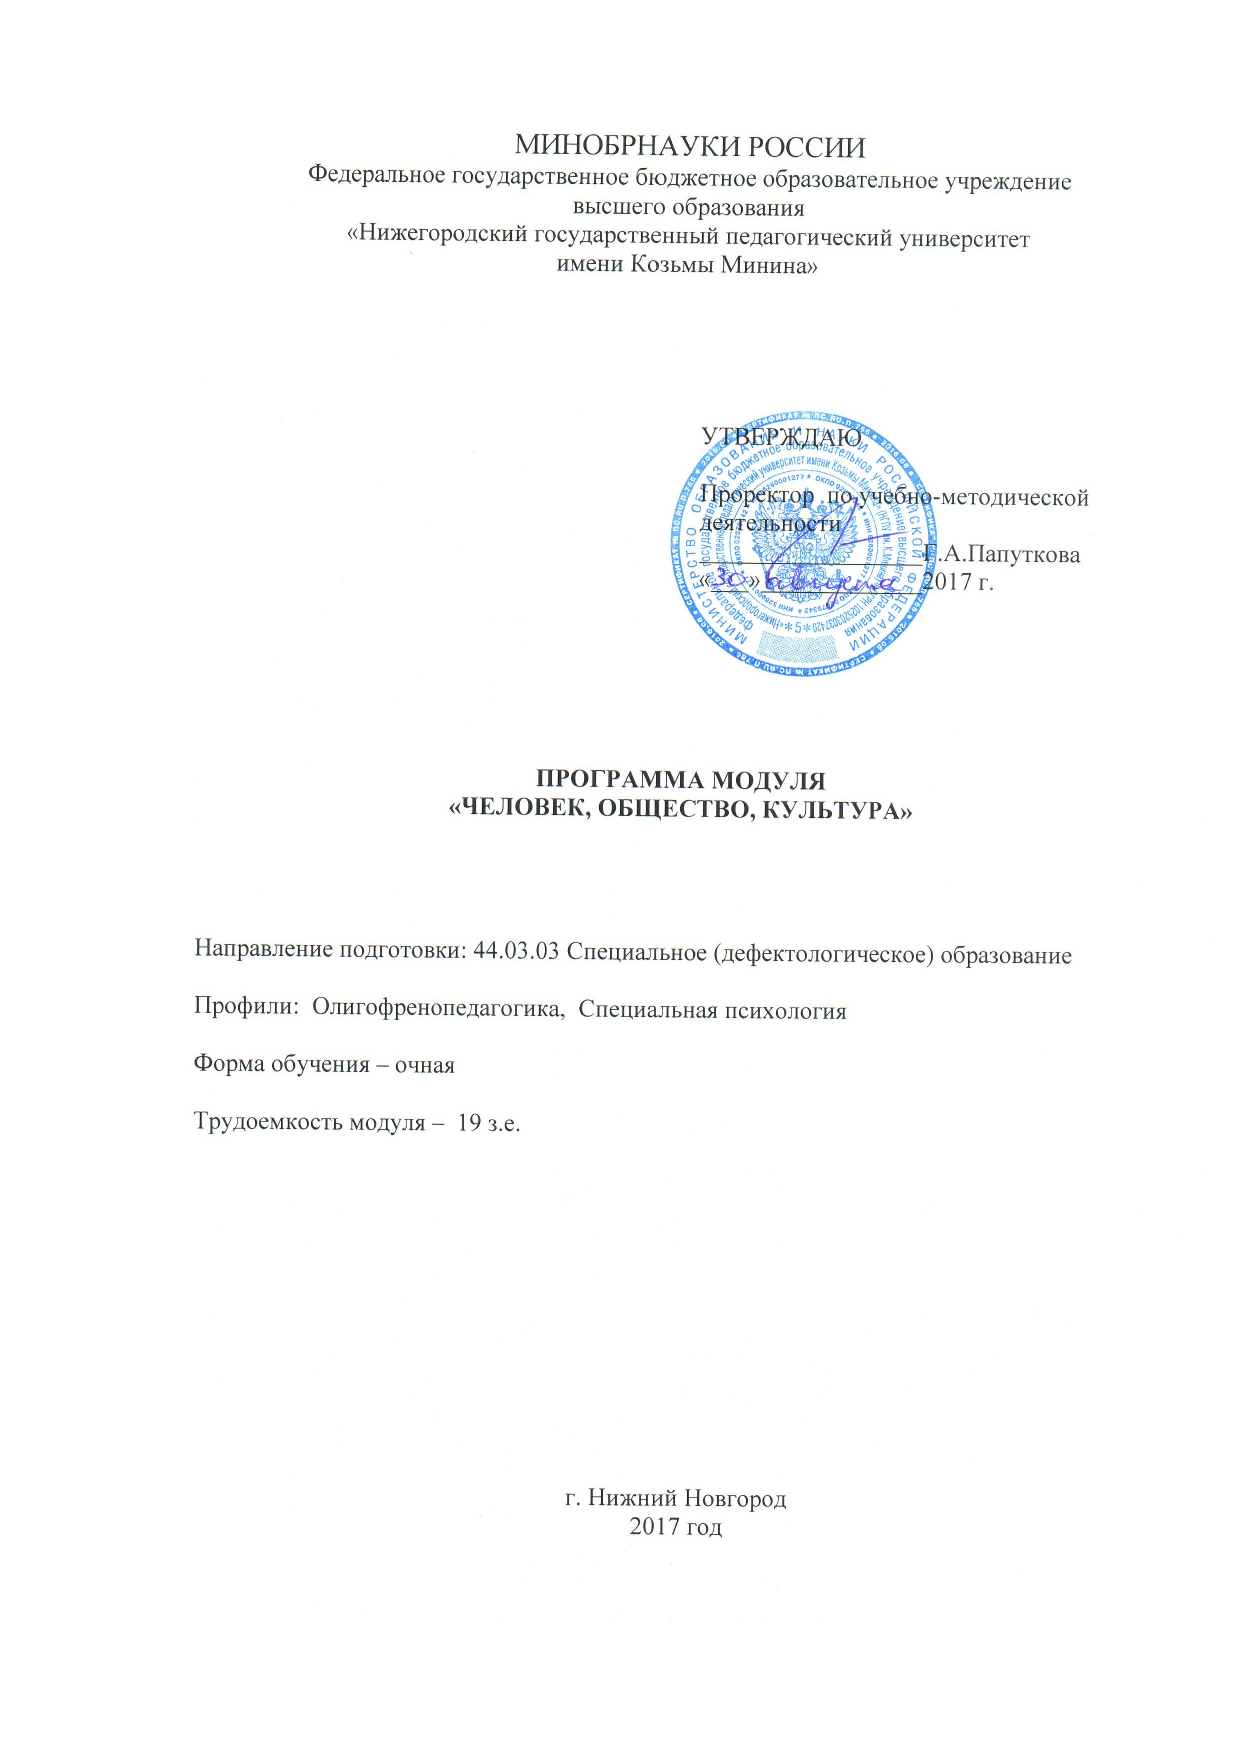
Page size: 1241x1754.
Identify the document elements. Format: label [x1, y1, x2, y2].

picture [177, 118, 1241, 1636]
